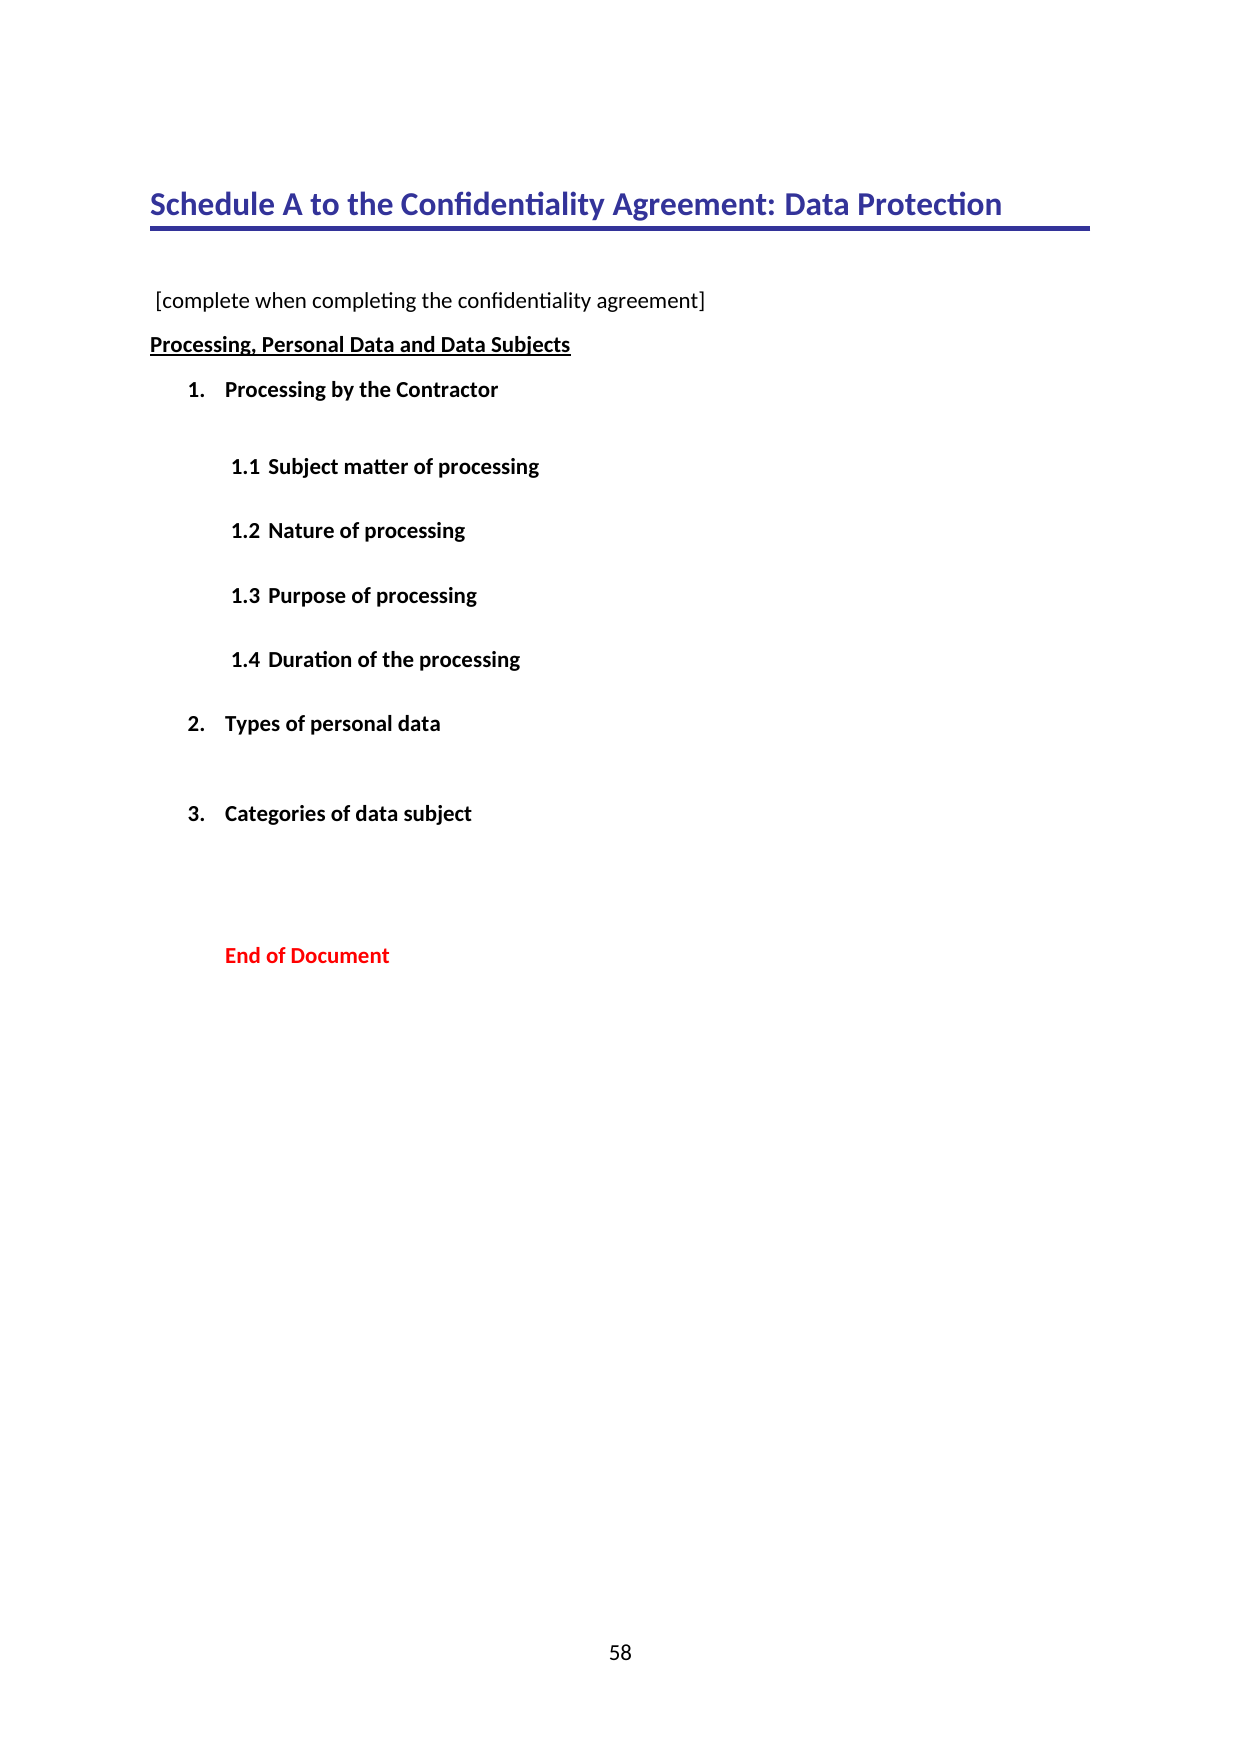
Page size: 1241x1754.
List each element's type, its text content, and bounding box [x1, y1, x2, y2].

text Schedule A to the Confidentiality Agreement: Data Protection [150, 183, 1090, 226]
text End of Document [152, 941, 1090, 969]
